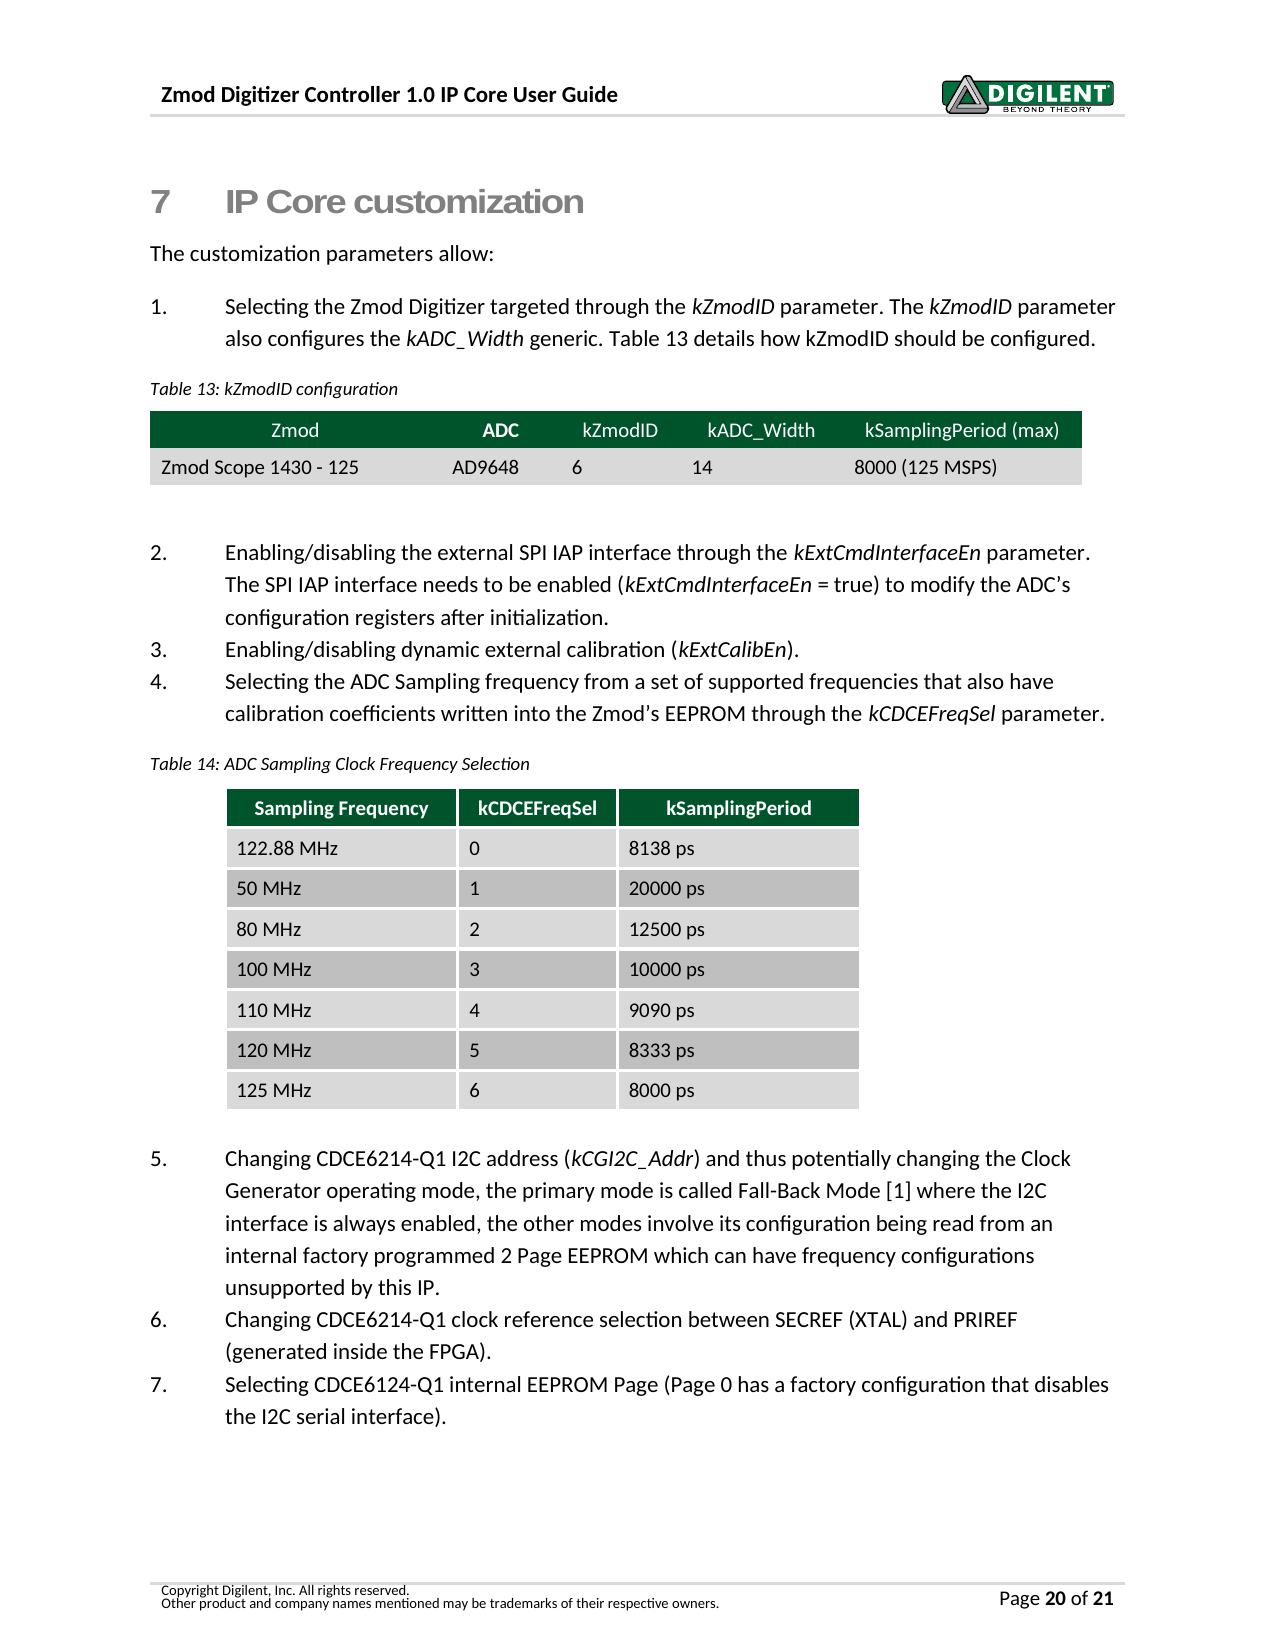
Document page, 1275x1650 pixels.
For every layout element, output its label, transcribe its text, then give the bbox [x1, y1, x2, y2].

table_cell 0 [459, 829, 616, 867]
table_cell 2 [459, 910, 616, 947]
table_cell 6 [459, 1072, 616, 1109]
table_cell 4 [459, 991, 616, 1028]
table_cell 3 [459, 951, 616, 988]
table_cell 1 [459, 870, 616, 907]
table_cell 100 MHz [227, 951, 456, 988]
table_cell 5 [459, 1031, 616, 1069]
list Enabling/disabling dynamic external calibration (kExtCalibEn). [150, 635, 1125, 663]
table_cell 80 MHz [227, 910, 456, 947]
text The customization parameters allow: [150, 239, 1125, 267]
table_cell Zmod Scope 1430 - 125 [150, 448, 441, 485]
table_cell 14 [680, 448, 843, 485]
table_cell 8138 ps [619, 829, 859, 867]
table_cell 20000 ps [619, 870, 859, 907]
list Changing CDCE6214-Q1 I2C address (kCGI2C_Addr) and thus potentially changing the Clock Generator operating mode, the primary mode is called Fall-Back Mode [1] where the I2C interface is always enabled, the other modes involve its configuration being read from an internal factory programmed 2 Page EEPROM which can have frequency configurations unsupported by this IP. [150, 1144, 1125, 1301]
table_header ADC [441, 411, 560, 448]
table_cell 122.88 MHz [227, 829, 456, 867]
list Changing CDCE6214-Q1 clock reference selection between SECREF (XTAL) and PRIREF (generated inside the FPGA). [150, 1305, 1125, 1366]
table_cell 50 MHz [227, 870, 456, 907]
table_cell 8333 ps [619, 1031, 859, 1069]
table_cell 8000 ps [619, 1072, 859, 1109]
table_cell 110 MHz [227, 991, 456, 1028]
table_cell AD9648 [441, 448, 560, 485]
table_cell 9090 ps [619, 991, 859, 1028]
list Selecting the Zmod Digitizer targeted through the kZmodID parameter. The kZmodID parameter also configures the kADC_Width generic. Table 13 details how kZmodID should be configured. [150, 292, 1125, 352]
table_header Zmod [150, 411, 441, 448]
table_cell 10000 ps [619, 951, 859, 988]
table_cell 125 MHz [227, 1072, 456, 1109]
table_cell 6 [560, 448, 680, 485]
table_header kZmodID [560, 411, 680, 448]
table_cell 120 MHz [227, 1031, 456, 1069]
table_header kSamplingPeriod (max) [843, 411, 1082, 448]
table_cell 8000 (125 MSPS) [843, 448, 1082, 485]
list Selecting CDCE6124-Q1 internal EEPROM Page (Page 0 has a factory configuration that disables the I2C serial interface). [150, 1370, 1125, 1430]
list Selecting the ADC Sampling frequency from a set of supported frequencies that also have calibration coefficients written into the Zmod’s EEPROM through the kCDCEFreqSel parameter. [150, 667, 1125, 727]
table_header Sampling Frequency [227, 789, 456, 826]
list Enabling/disabling the external SPI IAP interface through the kExtCmdInterfaceEn parameter. The SPI IAP interface needs to be enabled (kExtCmdInterfaceEn = true) to modify the ADC’s configuration registers after initialization. [150, 538, 1125, 631]
table_header kSamplingPeriod [619, 789, 859, 826]
table_header kCDCEFreqSel [459, 789, 616, 826]
table_cell 12500 ps [619, 910, 859, 947]
subtitle IP Core customization [150, 183, 1125, 221]
table_header kADC_Width [680, 411, 843, 448]
